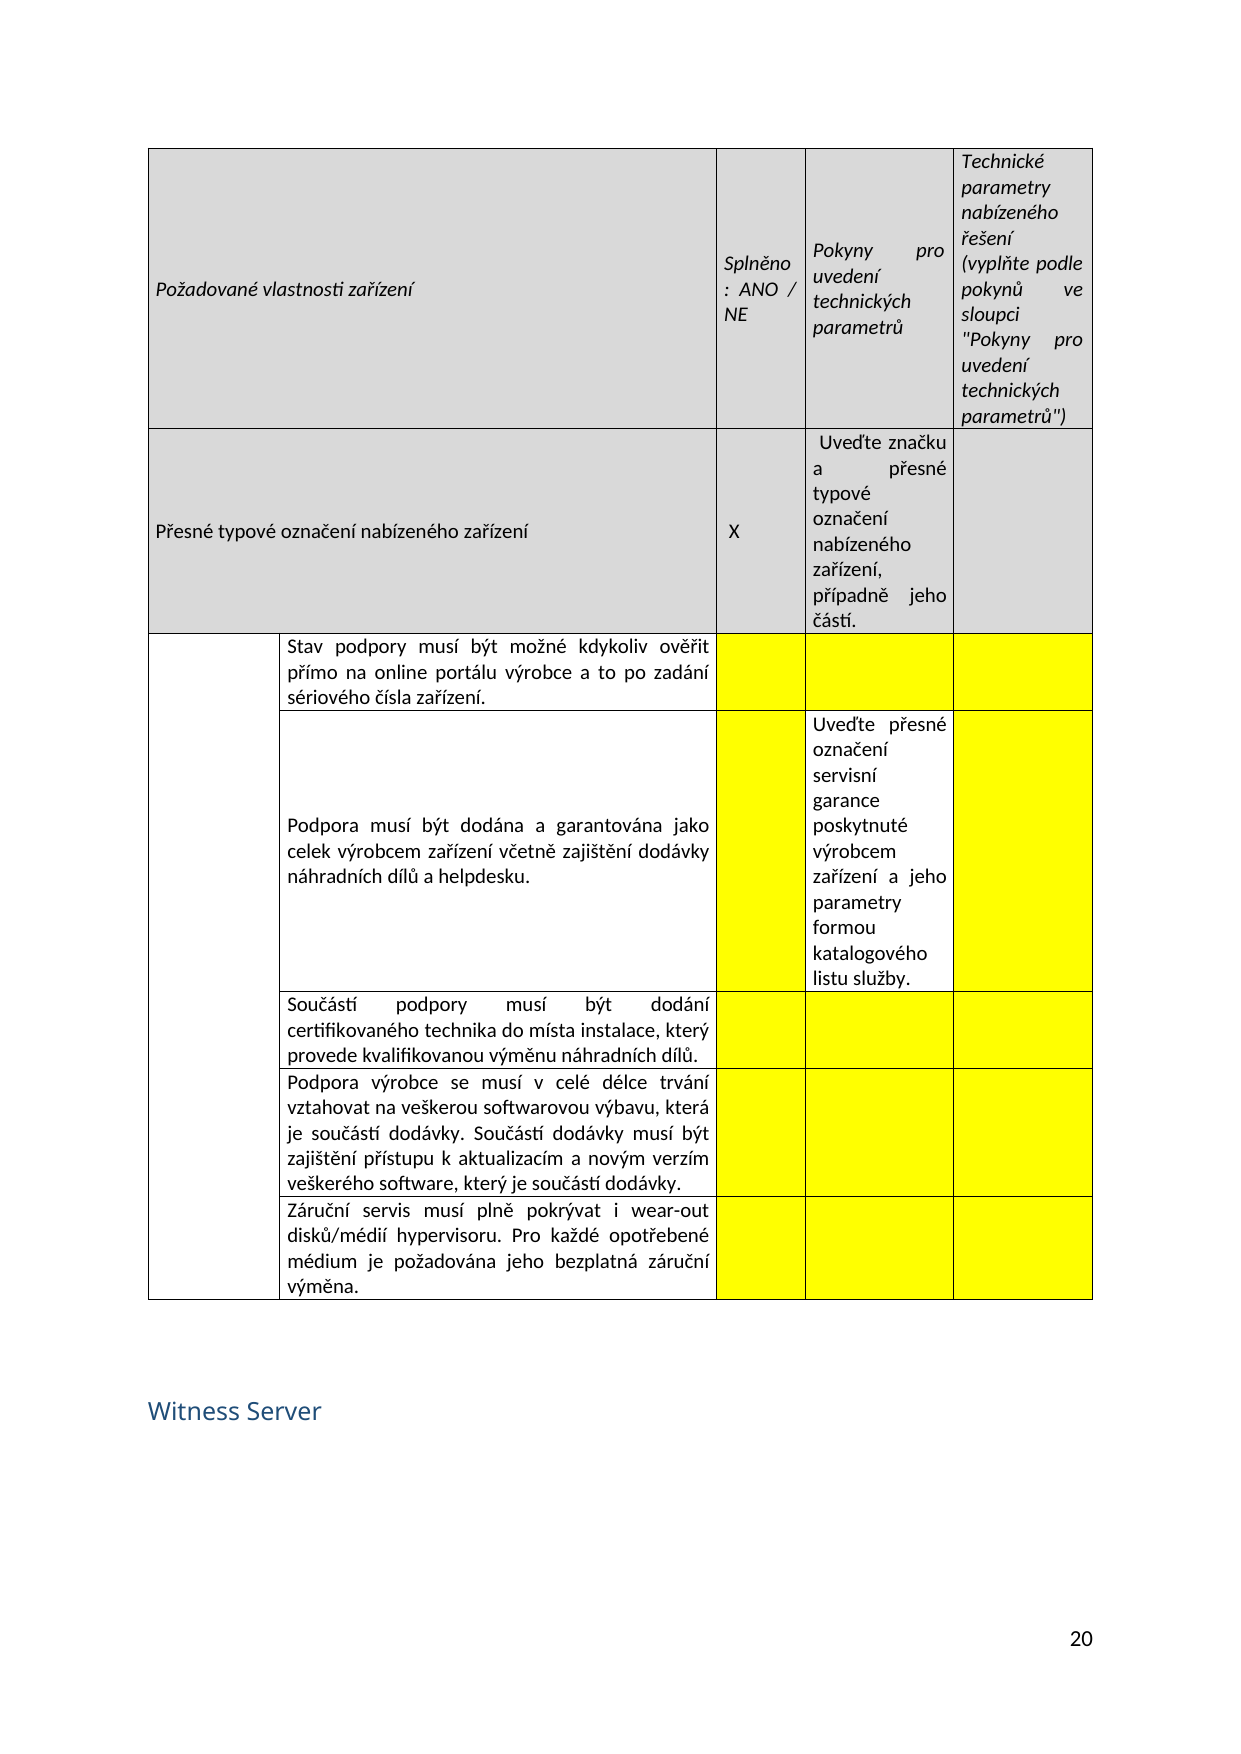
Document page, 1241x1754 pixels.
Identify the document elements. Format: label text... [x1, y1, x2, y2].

table_header Požadované vlastnosti zařízení [149, 149, 716, 428]
table_cell Stav podpory musí být možné kdykoliv ověřit přímo na online portálu výrobce a to po zadání sériového čísla zařízení. [280, 634, 716, 710]
table_cell Podpora výrobce se musí v celé délce trvání vztahovat na veškerou softwarovou výbavu, která je součástí dodávky. Součástí dodávky musí být zajištění přístupu k aktualizacím a novým verzím veškerého software, který je součástí dodávky. [280, 1069, 716, 1196]
table_cell [806, 1069, 953, 1196]
table_cell [806, 992, 953, 1068]
table_cell [717, 711, 805, 991]
table_cell X [717, 429, 805, 633]
table_cell [806, 634, 953, 710]
table_cell [717, 1069, 805, 1196]
table_cell [954, 1197, 1092, 1299]
table_cell Záruční servis musí plně pokrývat i wear-out disků/médií hypervisoru. Pro každé opotřebené médium je požadována jeho bezplatná záruční výměna. [280, 1197, 716, 1299]
table_cell [717, 1197, 805, 1299]
table_cell Součástí podpory musí být dodání certifikovaného technika do místa instalace, který provede kvalifikovanou výměnu náhradních dílů. [280, 992, 716, 1068]
table_cell [954, 711, 1092, 991]
subtitle Witness Server [148, 1393, 1093, 1427]
table_cell [954, 1069, 1092, 1196]
table_cell Uveďte přesné označení servisní garance poskytnuté výrobcem zařízení a jeho parametry formou katalogového listu služby. [806, 711, 953, 991]
table_cell [954, 992, 1092, 1068]
table_header Technické parametry nabízeného řešení (vyplňte podle pokynů ve sloupci "Pokyny pro uvedení technických parametrů") [954, 149, 1092, 428]
table_cell [806, 1197, 953, 1299]
table_cell [954, 634, 1092, 710]
table_header Pokyny pro uvedení technických parametrů [806, 149, 953, 428]
table_cell [717, 634, 805, 710]
table_header Splněno: ANO / NE [717, 149, 805, 428]
table_cell [717, 992, 805, 1068]
table_cell [954, 429, 1092, 633]
table_cell Podpora musí být dodána a garantována jako celek výrobcem zařízení včetně zajištění dodávky náhradních dílů a helpdesku. [280, 711, 716, 991]
table_cell Uveďte značku a přesné typové označení nabízeného zařízení, případně jeho částí. [806, 429, 953, 633]
table_cell Přesné typové označení nabízeného zařízení [149, 429, 716, 633]
